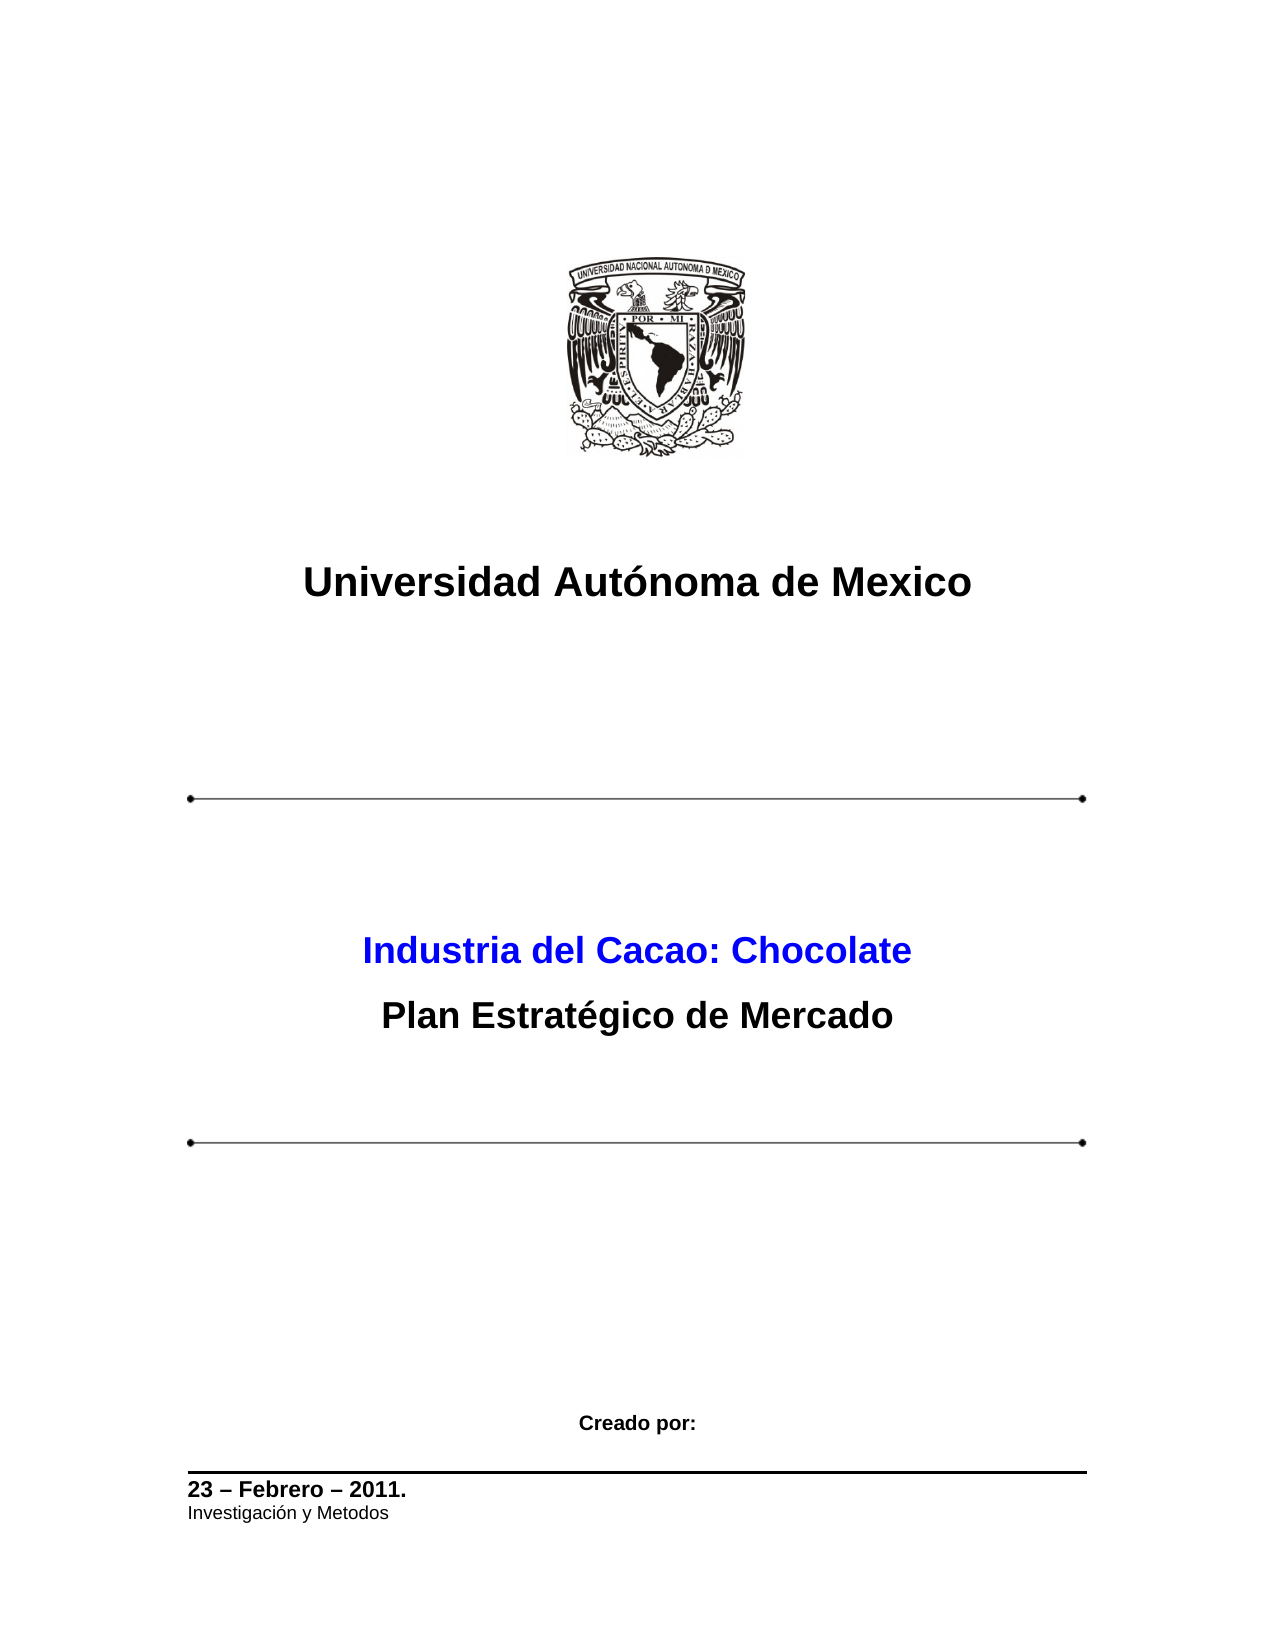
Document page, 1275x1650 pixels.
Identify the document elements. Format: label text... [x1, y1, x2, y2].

text Universidad Autónoma de Mexico [187, 324, 1087, 606]
text Industria del Cacao: Chocolate [187, 929, 1087, 972]
picture [187, 792, 1088, 808]
text Plan Estratégico de Mercado [187, 993, 1087, 1036]
text Creado por: [187, 1410, 1087, 1434]
picture [567, 257, 746, 458]
picture [187, 1136, 1088, 1152]
